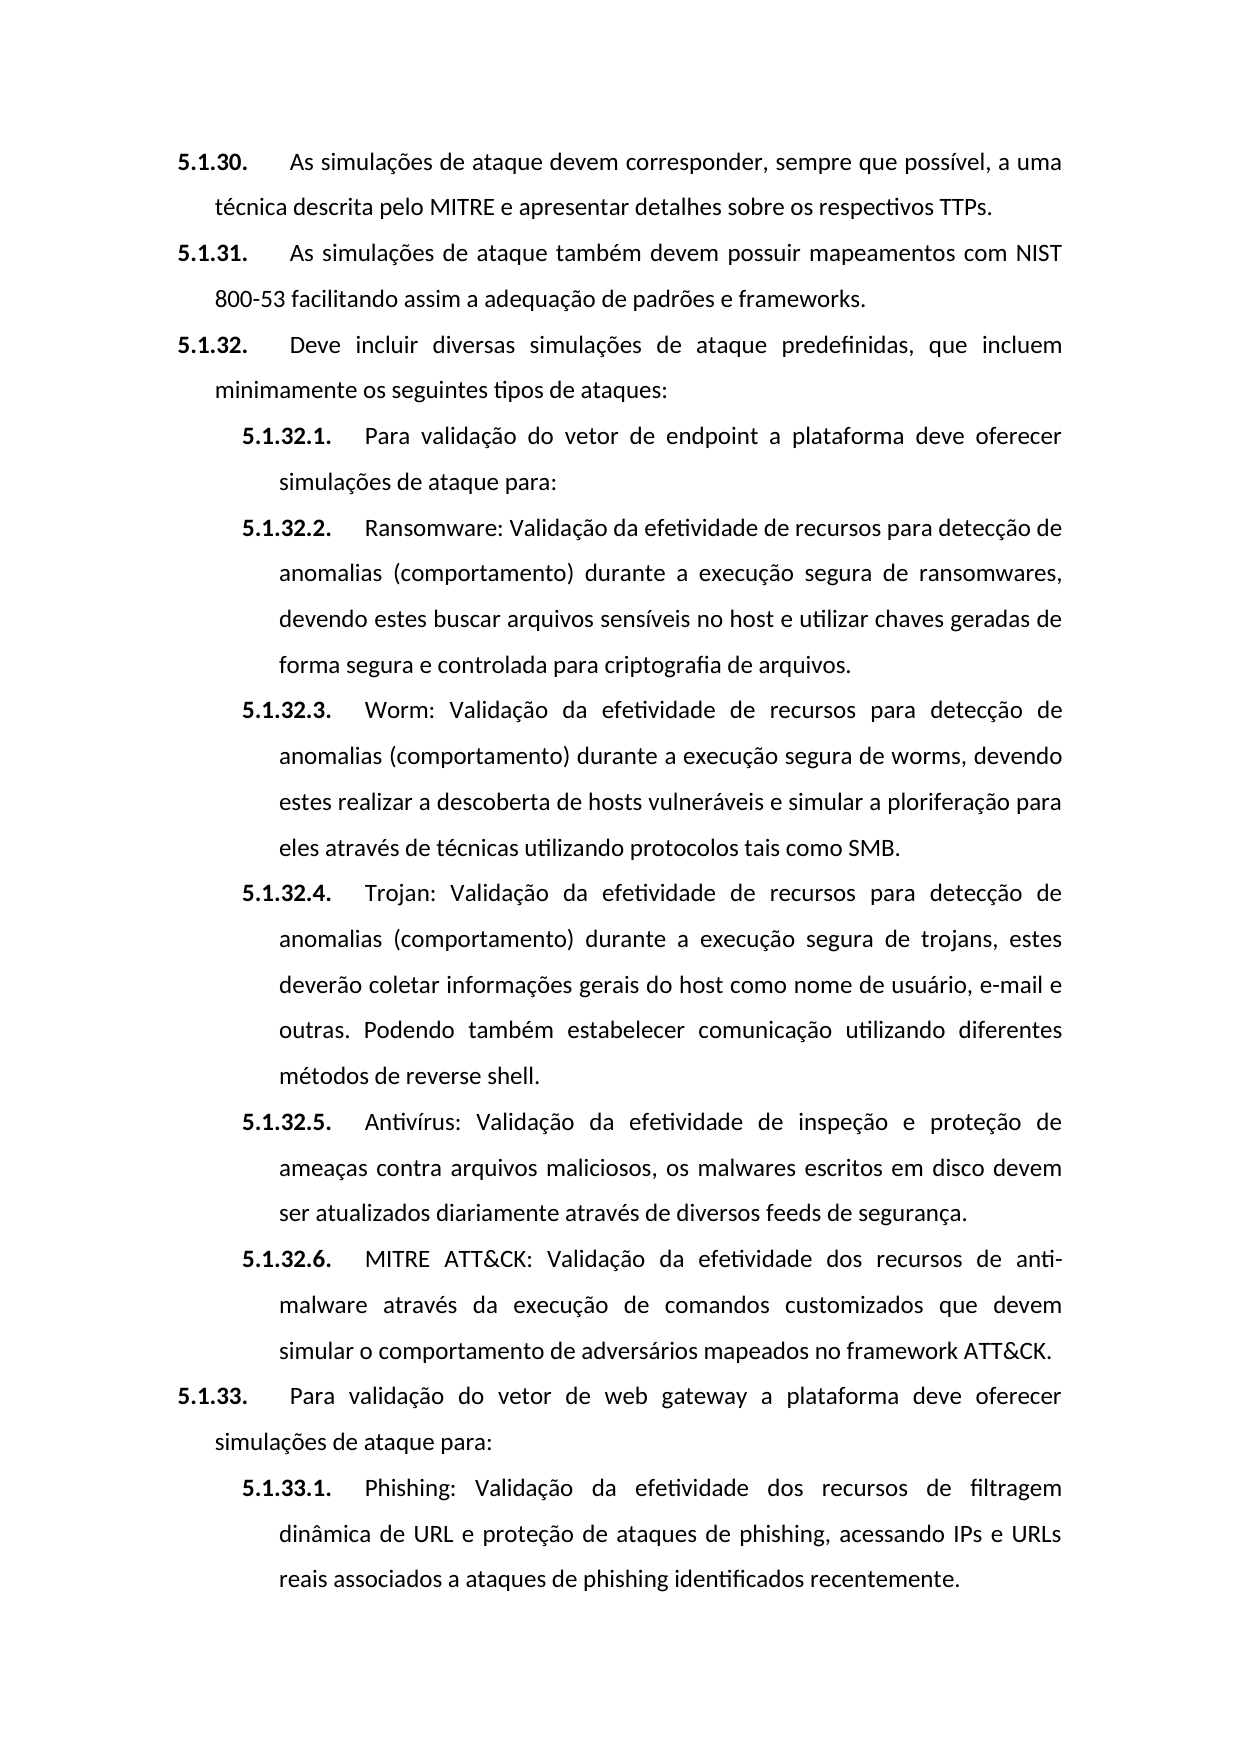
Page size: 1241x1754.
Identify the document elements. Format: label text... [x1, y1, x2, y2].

list MITRE ATT&CK: Validação da efetividade dos recursos de anti-malware através da execução de comandos customizados que devem simular o comportamento de adversários mapeados no framework ATT&CK. [242, 1243, 1063, 1365]
list Ransomware: Validação da efetividade de recursos para detecção de anomalias (comportamento) durante a execução segura de ransomwares, devendo estes buscar arquivos sensíveis no host e utilizar chaves geradas de forma segura e controlada para criptografia de arquivos. [242, 512, 1063, 679]
list Deve incluir diversas simulações de ataque predefinidas, que incluem minimamente os seguintes tipos de ataques: [177, 329, 1063, 405]
list Trojan: Validação da efetividade de recursos para detecção de anomalias (comportamento) durante a execução segura de trojans, estes deverão coletar informações gerais do host como nome de usuário, e-mail e outras. Podendo também estabelecer comunicação utilizando diferentes métodos de reverse shell. [242, 877, 1063, 1091]
list Para validação do vetor de endpoint a plataforma deve oferecer simulações de ataque para: [242, 420, 1063, 496]
list As simulações de ataque também devem possuir mapeamentos com NIST 800-53 facilitando assim a adequação de padrões e frameworks. [177, 237, 1063, 313]
list As simulações de ataque devem corresponder, sempre que possível, a uma técnica descrita pelo MITRE e apresentar detalhes sobre os respectivos TTPs. [177, 146, 1063, 222]
list Antivírus: Validação da efetividade de inspeção e proteção de ameaças contra arquivos maliciosos, os malwares escritos em disco devem ser atualizados diariamente através de diversos feeds de segurança. [242, 1106, 1063, 1228]
list Phishing: Validação da efetividade dos recursos de filtragem dinâmica de URL e proteção de ataques de phishing, acessando IPs e URLs reais associados a ataques de phishing identificados recentemente. [242, 1472, 1063, 1594]
list Para validação do vetor de web gateway a plataforma deve oferecer simulações de ataque para: [177, 1381, 1063, 1457]
list Worm: Validação da efetividade de recursos para detecção de anomalias (comportamento) durante a execução segura de worms, devendo estes realizar a descoberta de hosts vulneráveis e simular a ploriferação para eles através de técnicas utilizando protocolos tais como SMB. [242, 694, 1063, 862]
